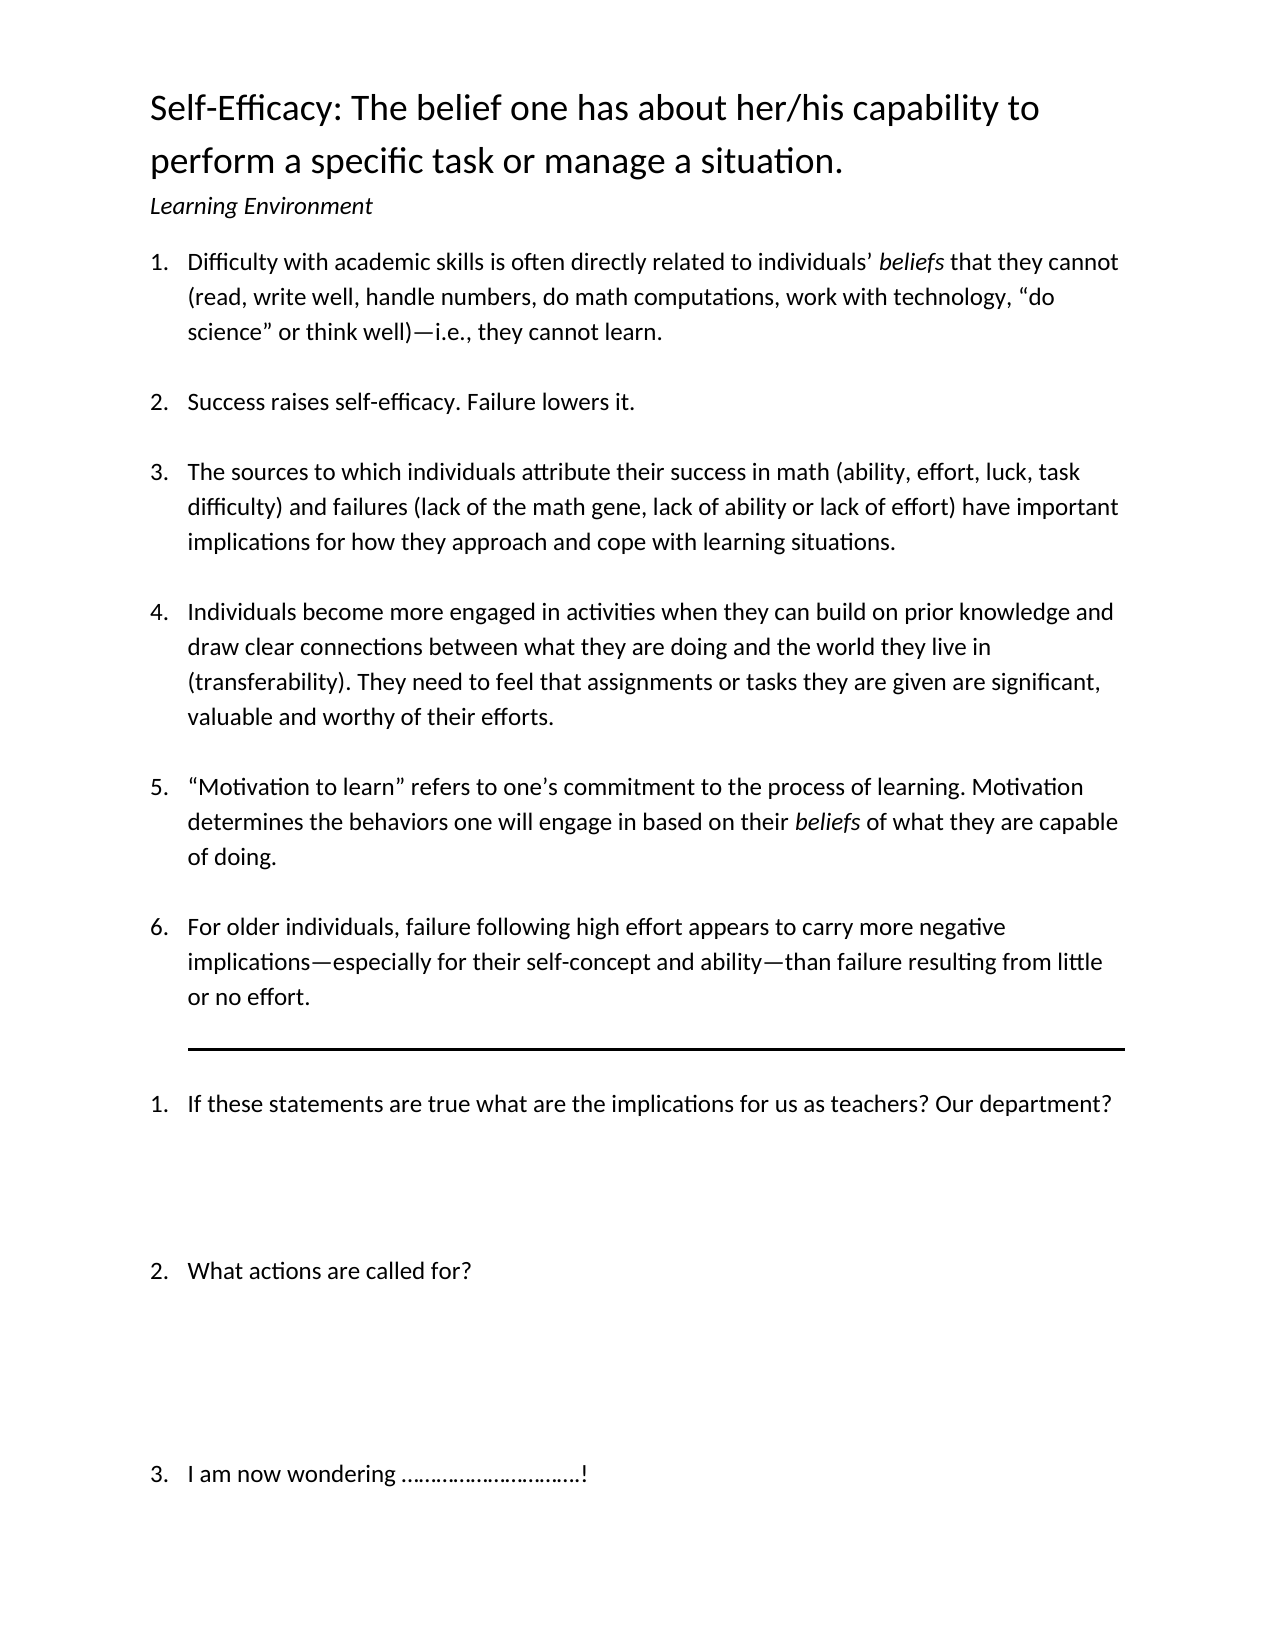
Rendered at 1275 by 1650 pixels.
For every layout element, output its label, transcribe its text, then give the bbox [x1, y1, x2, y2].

list Success raises self-efficacy. Failure lowers it. [150, 386, 1125, 416]
text Learning Environment [150, 190, 1125, 220]
list Difficulty with academic skills is often directly related to individuals’ beliefs that they cannot (read, write well, handle numbers, do math computations, work with technology, “do science” or think well)—i.e., they cannot learn. [150, 246, 1125, 346]
list What actions are called for? [150, 1256, 1125, 1286]
list If these statements are true what are the implications for us as teachers? Our department? [150, 1088, 1125, 1118]
list The sources to which individuals attribute their success in math (ability, effort, luck, task difficulty) and failures (lack of the math gene, lack of ability or lack of effort) have important implications for how they approach and cope with learning situations. [150, 456, 1125, 556]
text Self-Efficacy: The belief one has about her/his capability to perform a specific task or manage a situation. [150, 84, 1125, 183]
list Individuals become more engaged in activities when they can build on prior knowledge and draw clear connections between what they are doing and the world they live in (transferability). They need to feel that assignments or tasks they are given are significant, valuable and worthy of their efforts. [150, 596, 1125, 731]
list For older individuals, failure following high effort appears to carry more negative implications—especially for their self-concept and ability—than failure resulting from little or no effort. [150, 911, 1125, 1011]
list I am now wondering ………………………….! [150, 1458, 1125, 1488]
list “Motivation to learn” refers to one’s commitment to the process of learning. Motivation determines the behaviors one will engage in based on their beliefs of what they are capable of doing. [150, 771, 1125, 871]
